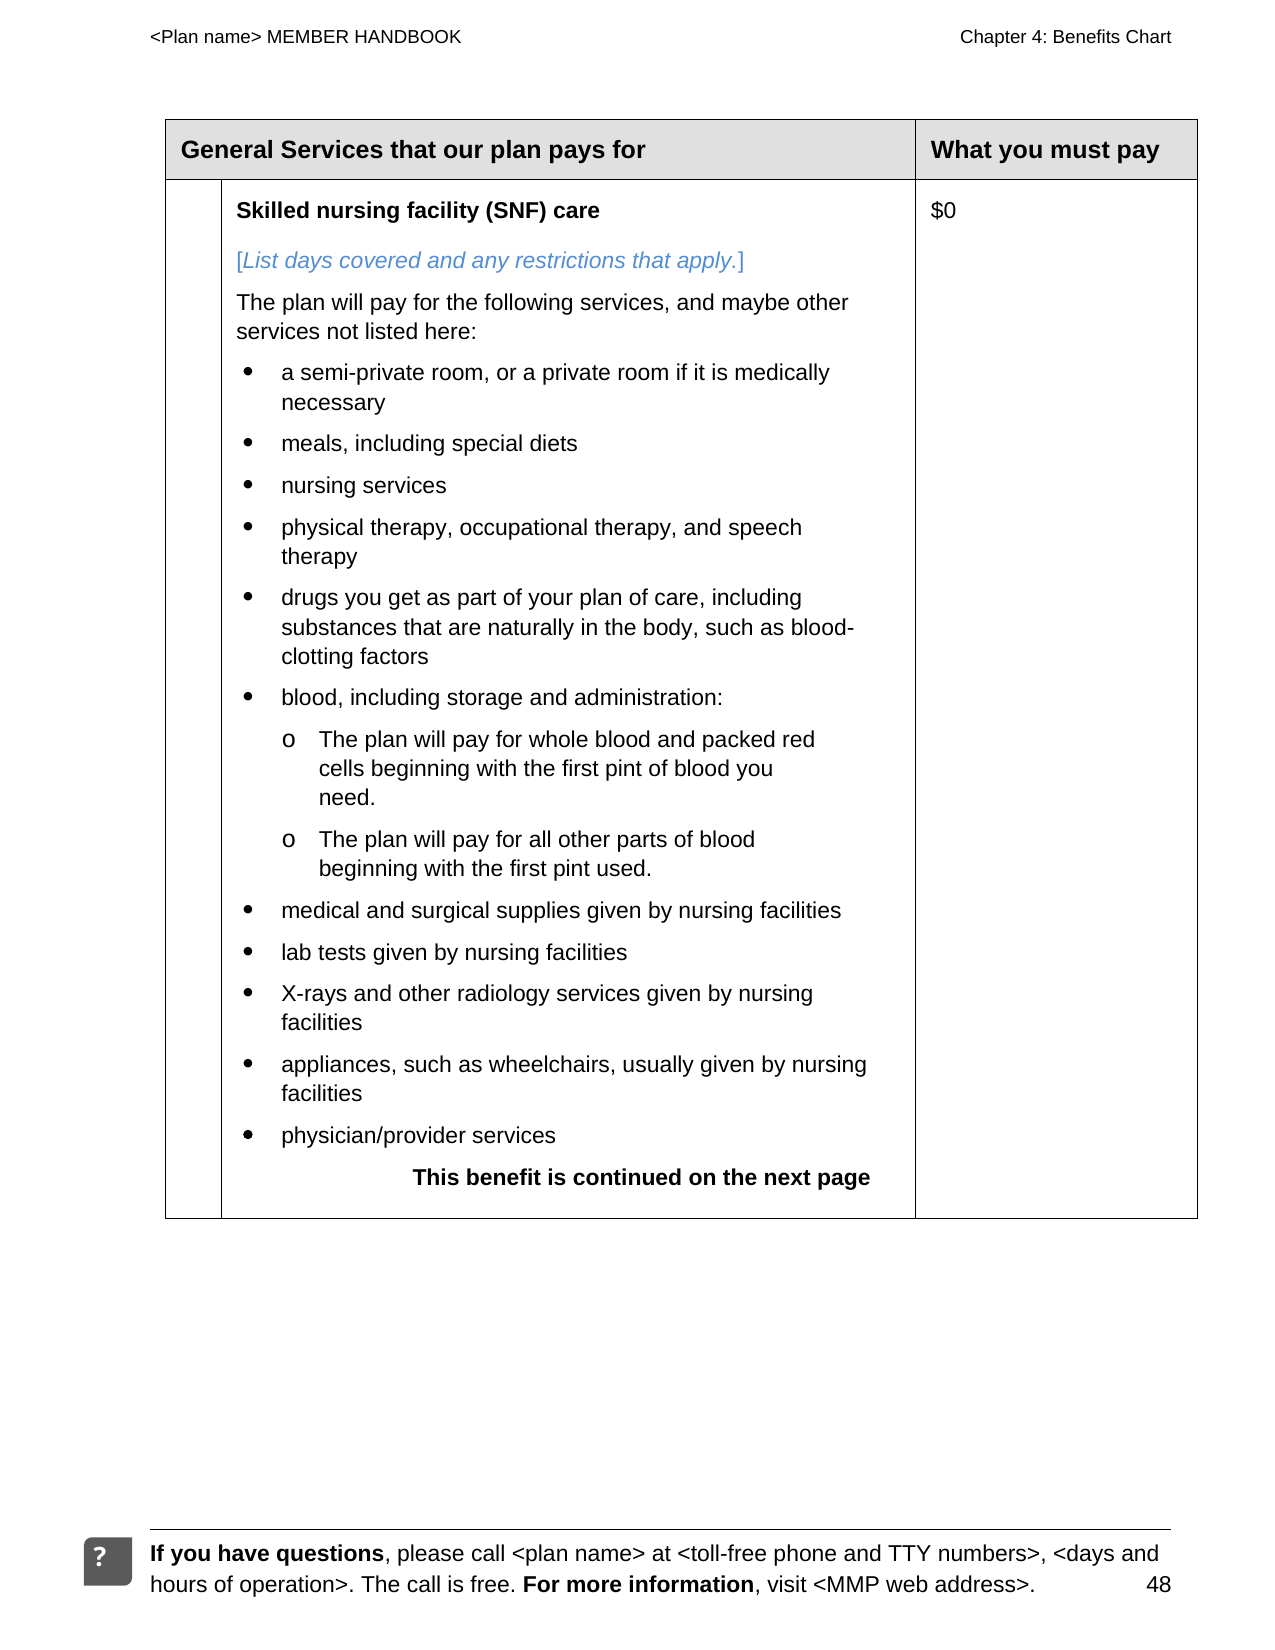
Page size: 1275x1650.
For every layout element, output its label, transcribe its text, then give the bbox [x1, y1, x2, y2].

table_cell $0 [916, 180, 1197, 1218]
table_header General Services that our plan pays for [166, 120, 915, 179]
table_cell [166, 180, 221, 1218]
table_header What you must pay [916, 120, 1197, 179]
table_cell Skilled nursing facility (SNF) care [List days covered and any restrictions that apply.] The plan will pay for the following services, and maybe other services not listed here: a semi-private room, or a private room if it is medically necessary meals, including special diets nursing services physical therapy, occupational therapy, and speech therapy drugs you get as part of your plan of care, including substances that are naturally in the body, such as blood-clotting factors blood, including storage and administration: The plan will pay for whole blood and packed red cells beginning with the first pint of blood you need. The plan will pay for all other parts of blood beginning with the first pint used. medical and surgical supplies given by nursing facilities lab tests given by nursing facilities X-rays and other radiology services given by nursing facilities appliances, such as wheelchairs, usually given by nursing facilities physician/provider services This benefit is continued on the next page [222, 180, 915, 1218]
